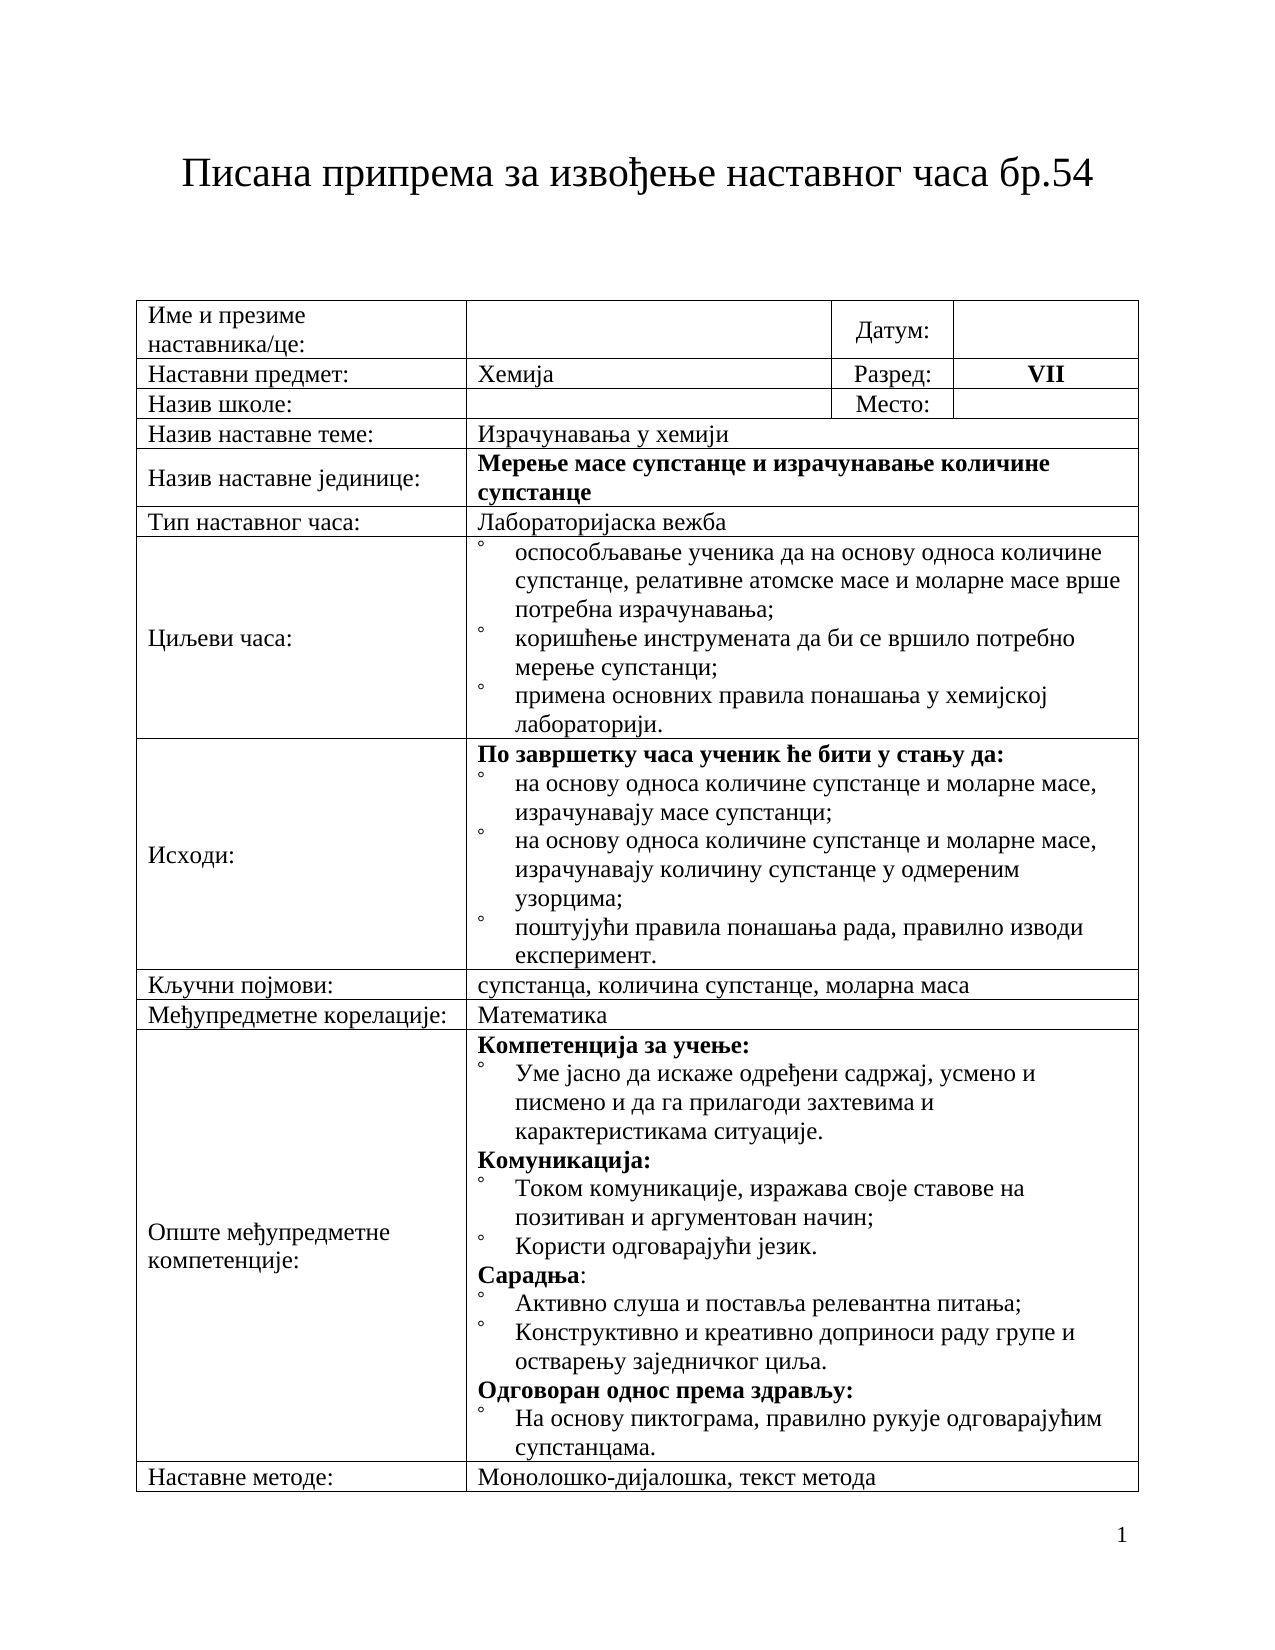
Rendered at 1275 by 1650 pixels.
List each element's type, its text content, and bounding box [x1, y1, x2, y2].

table_cell Место: [832, 389, 953, 418]
table_cell [467, 389, 831, 418]
table_cell VII [954, 359, 1138, 388]
table_header Датум: [832, 301, 953, 358]
table_cell [954, 389, 1138, 418]
table_cell Исходи: [137, 739, 466, 969]
table_cell оспособљавање ученика да на основу односа количине супстанце, релативне атомске масе и моларне масе врше потребна израчунавања; коришћење инструмената да би се вршило потребно мерење супстанци; примена основних правила понашања у хемијској лабораторији. [467, 537, 1138, 738]
table_cell По завршетку часа ученик ће бити у стању да: на основу односа количине супстанце и моларне масе, израчунавају масе супстанци; на основу односа количине супстанце и моларне масе, израчунавају количину супстанце у одмереним узорцима; поштујући правила понашања рада, правилно изводи експеримент. [467, 739, 1138, 969]
table_header Име и презиме наставника/це: [137, 301, 466, 358]
text Писана припрема за извођење наставног часа бр.54 [148, 148, 1127, 196]
table_cell Међупредметне корелације: [137, 1000, 466, 1029]
table_cell Наставне методе: [137, 1462, 466, 1491]
table_cell Компетенција за учење: Уме јасно да искаже одређени садржај, усмено и писмено и да га прилагоди захтевима и карактеристикама ситуације. Комуникација: Током комуникације, изражава своје ставове на позитиван и аргументован начин; Користи одговарајући језик. Сарадња: Активно слуша и поставља релевантна питања; Конструктивно и креативно доприноси раду групе и остварењу заједничког циља. Одговоран однос према здрављу: На основу пиктограма, правилно рукује одговарајућим супстанцама. [467, 1030, 1138, 1461]
table_cell супстанца, количина супстанце, моларна маса [467, 970, 1138, 999]
table_cell Разред: [832, 359, 953, 388]
table_cell Циљеви часа: [137, 537, 466, 738]
table_cell Кључни појмови: [137, 970, 466, 999]
table_cell Тип наставног часа: [137, 507, 466, 536]
table_header [467, 301, 831, 358]
table_cell Назив школе: [137, 389, 466, 418]
table_cell Мерење масе супстанце и израчунавање количине супстанце [467, 449, 1138, 506]
table_cell Опште међупредметне компетенције: [137, 1030, 466, 1461]
table_cell Лабораторијаска вежба [467, 507, 1138, 536]
table_cell Математика [467, 1000, 1138, 1029]
table_cell Монолошко-дијалошка, текст метода [467, 1462, 1138, 1491]
table_header [954, 301, 1138, 358]
table_cell Назив наставне јединице: [137, 449, 466, 506]
table_cell Наставни предмет: [137, 359, 466, 388]
table_cell Назив наставне теме: [137, 419, 466, 447]
table_cell Израчунавања у хемији [467, 419, 1138, 447]
table_cell Хемија [467, 359, 831, 388]
